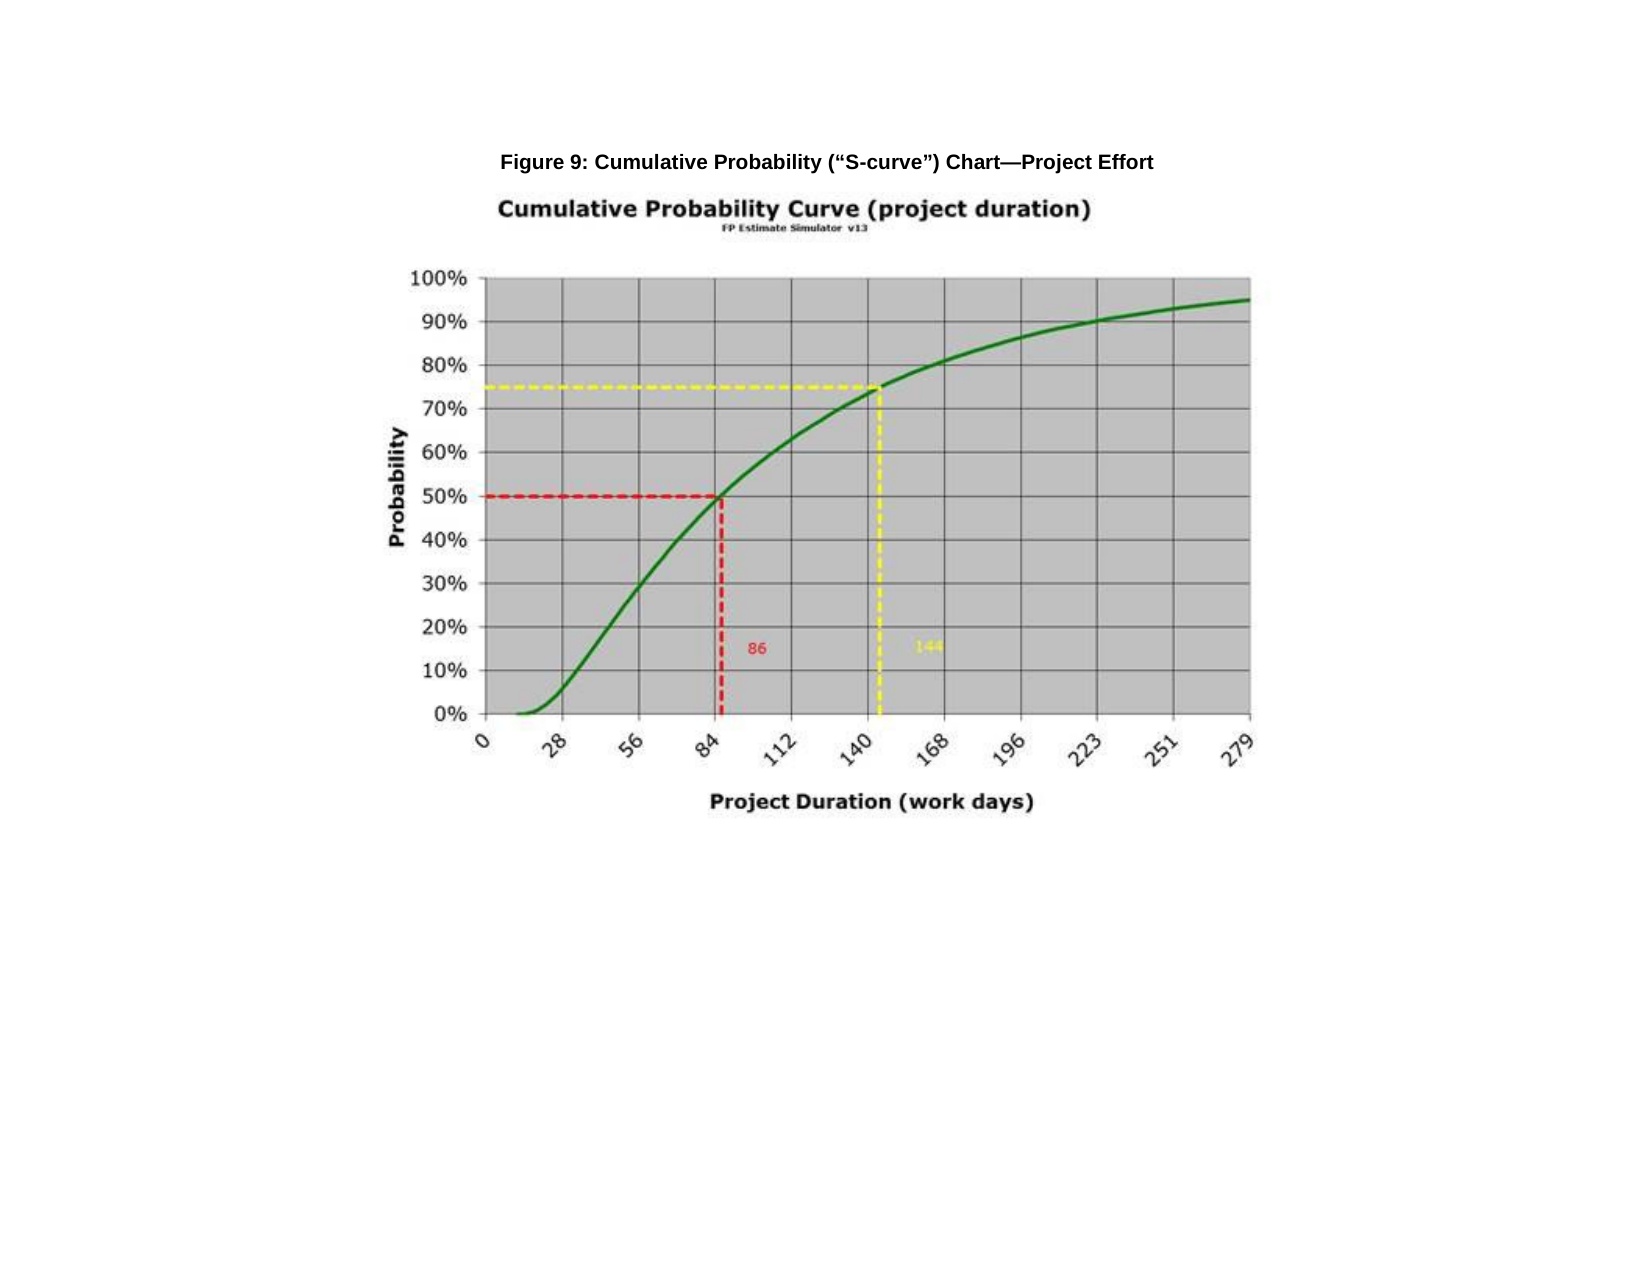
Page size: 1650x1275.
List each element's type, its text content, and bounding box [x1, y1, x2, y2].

text Figure 9: Cumulative Probability (“S-curve”) Chart—Project Effort [500, 149, 1514, 173]
picture [371, 180, 1275, 834]
